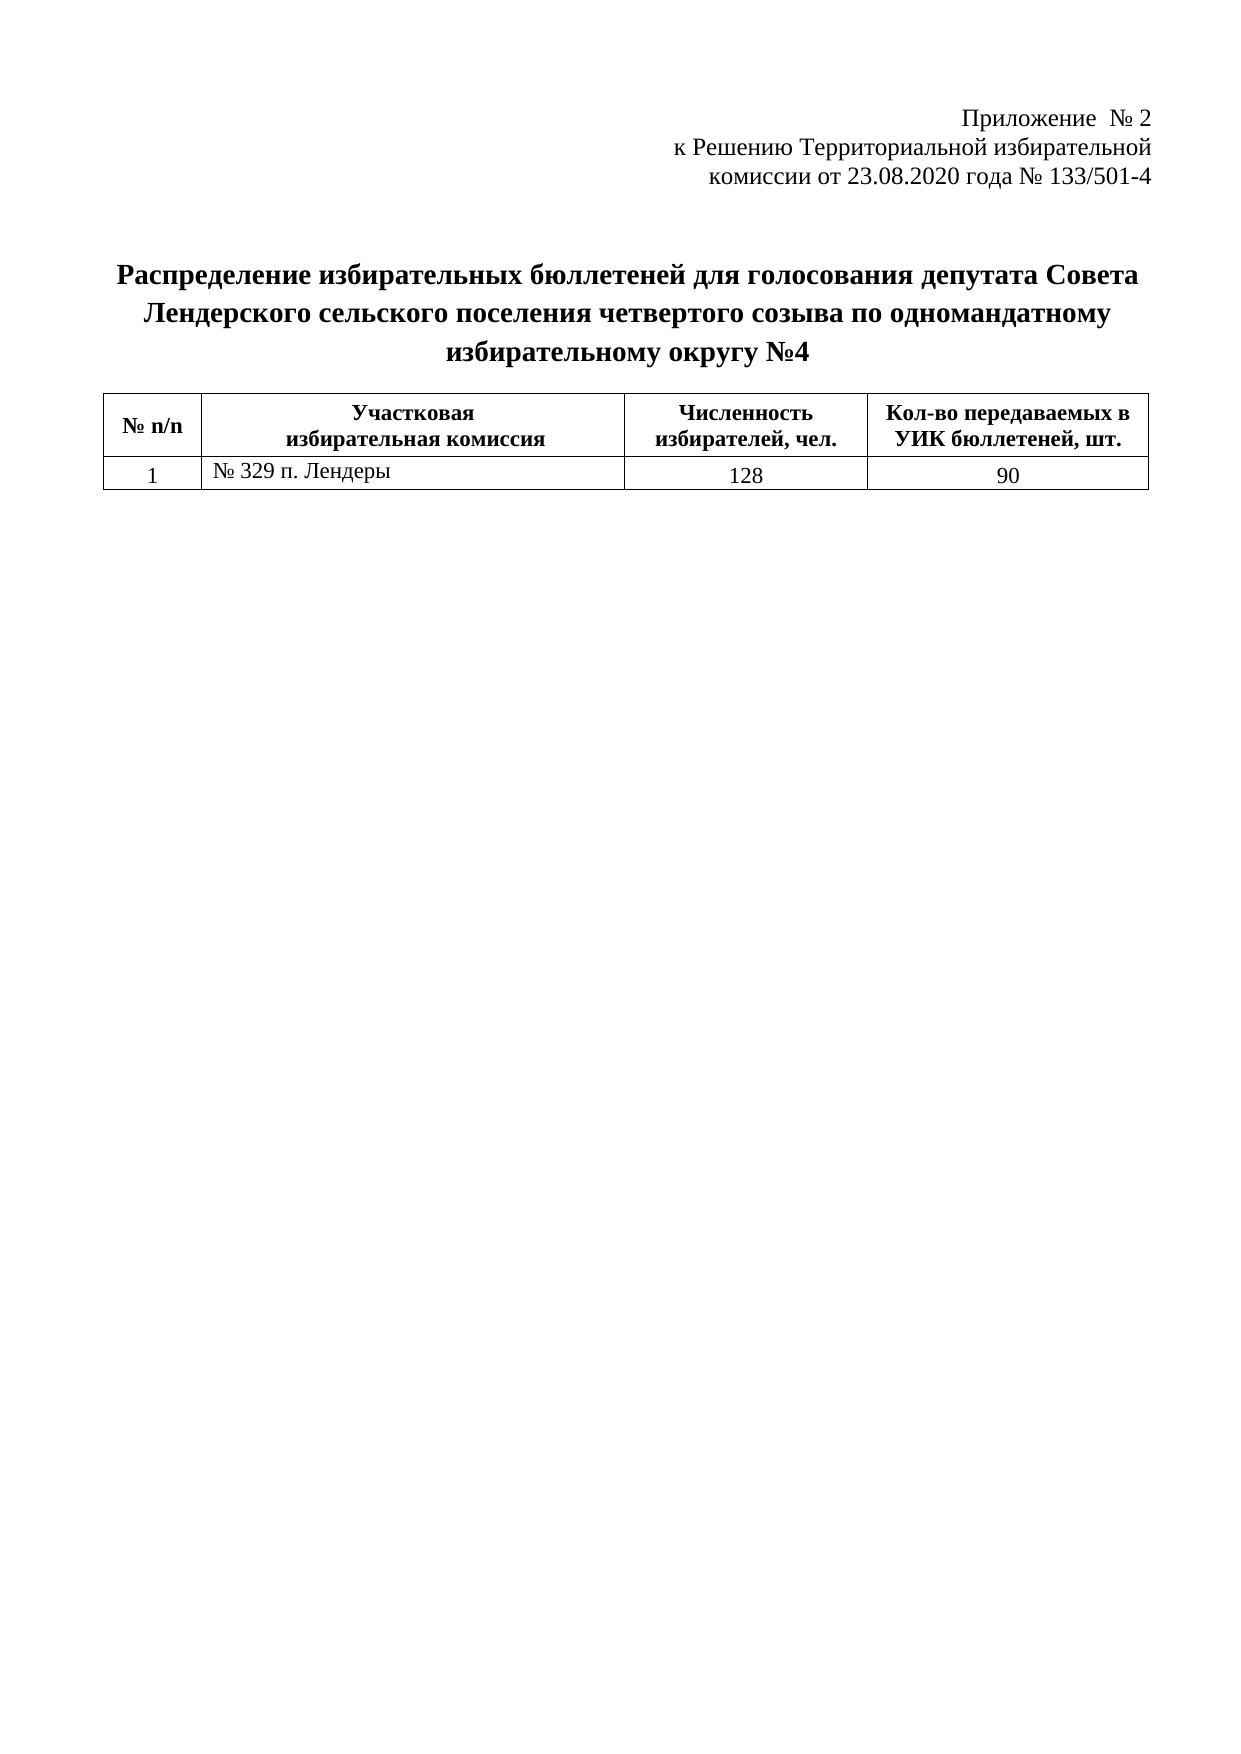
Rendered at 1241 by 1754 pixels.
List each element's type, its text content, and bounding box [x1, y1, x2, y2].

table_cell 128 [625, 457, 867, 488]
text к Решению Территориальной избирательной комиссии от 23.08.2020 года № 133/501-4 [628, 132, 1152, 190]
text Распределение избирательных бюллетеней для голосования депутата Совета Лендерского сельского поселения четвертого созыва по одномандатному избирательному округу №4 [103, 257, 1152, 367]
table_cell № 329 п. Лендеры [202, 457, 624, 488]
table_header Численность избирателей, чел. [625, 394, 867, 456]
table_header № n/n [104, 394, 201, 456]
table_cell 90 [868, 457, 1148, 488]
text Приложение № 2 [103, 103, 1152, 132]
table_header Кол-во передаваемых в УИК бюллетеней, шт. [868, 394, 1148, 456]
table_cell 1 [104, 457, 201, 488]
table_header Участковая избирательная комиссия [202, 394, 624, 456]
